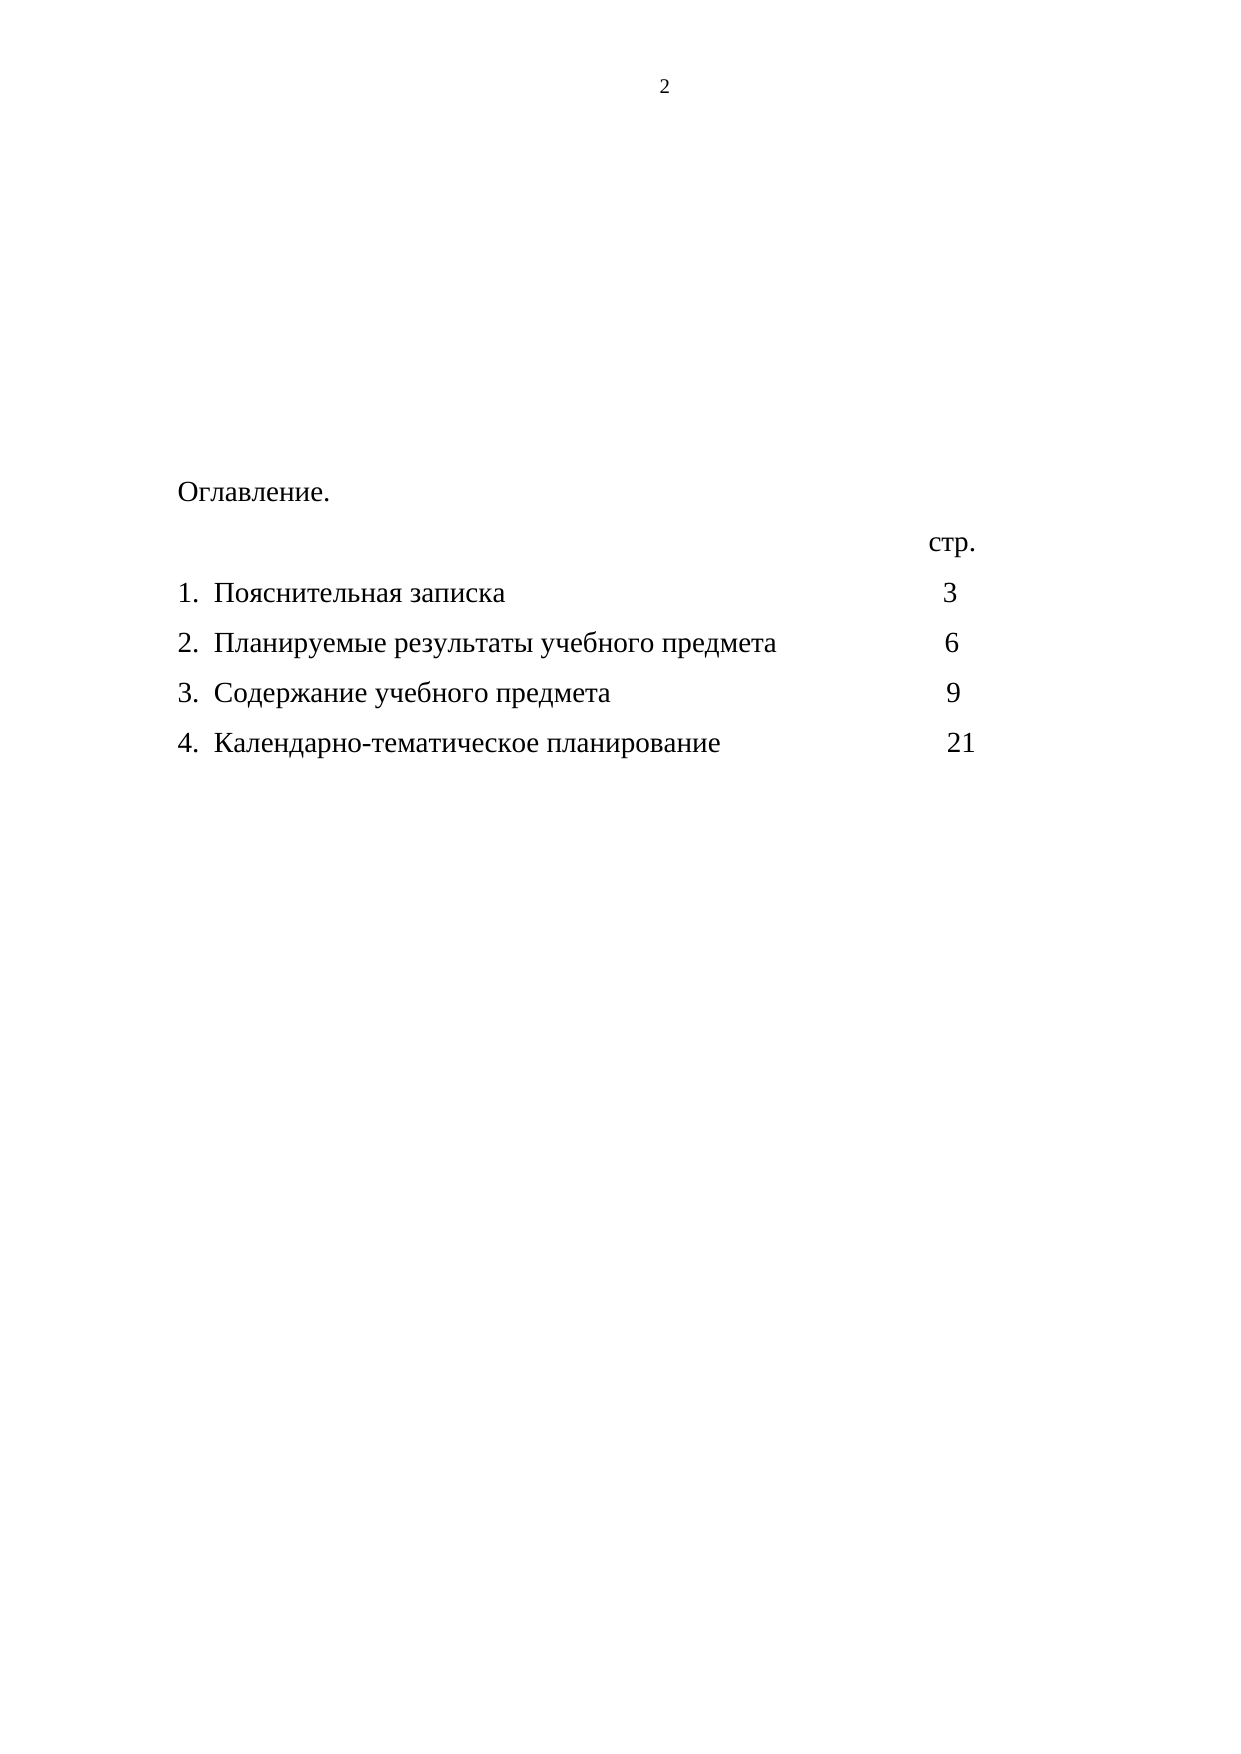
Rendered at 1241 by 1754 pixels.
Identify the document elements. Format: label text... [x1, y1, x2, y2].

text стр. [177, 524, 1152, 558]
text Оглавление. [177, 474, 1152, 508]
text 1. Пояснительная записка 3 [177, 575, 1152, 608]
text 2. Планируемые результаты учебного предмета 6 3. Содержание учебного предмета 9 [177, 625, 1152, 709]
text 4. Календарно-тематическое планирование 21 [177, 726, 1152, 759]
